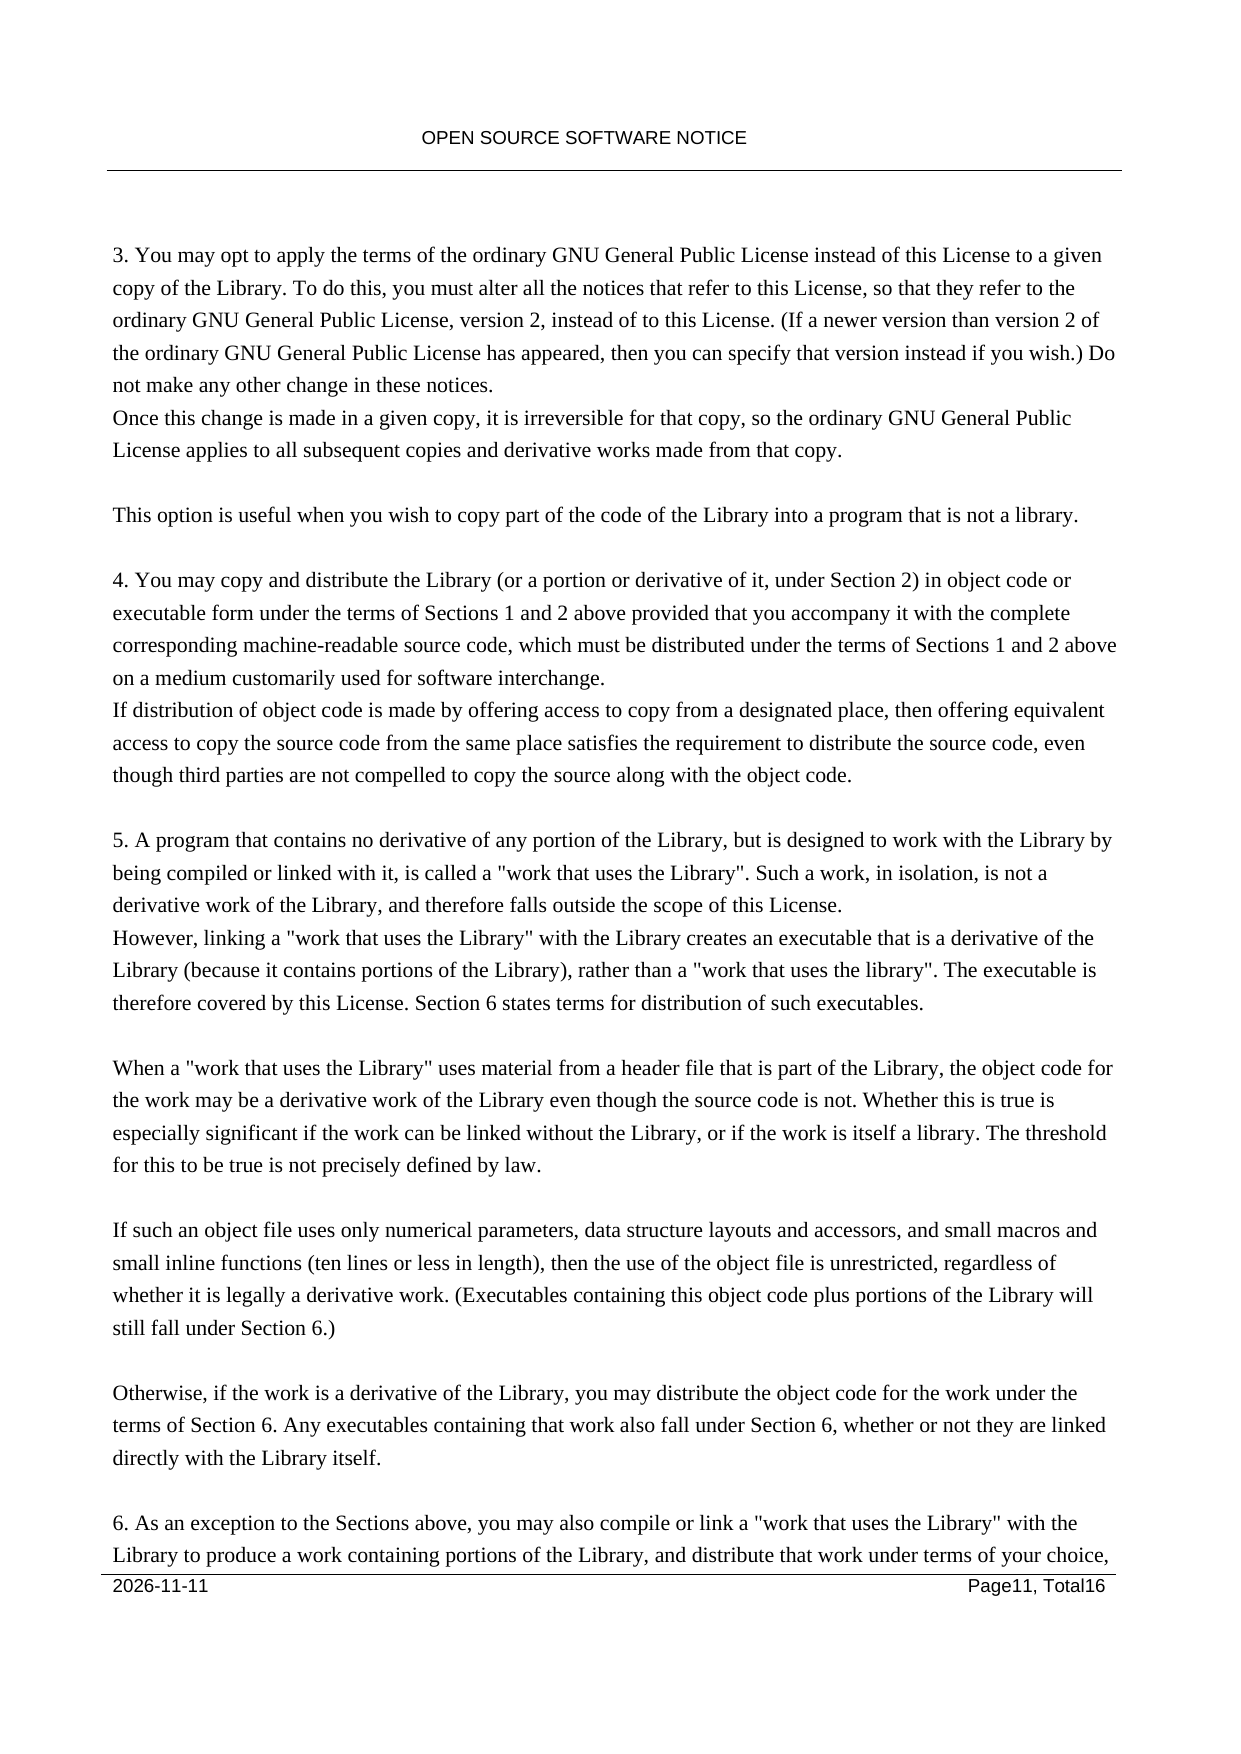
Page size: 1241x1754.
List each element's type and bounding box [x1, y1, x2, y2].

text [112, 206, 1128, 1571]
